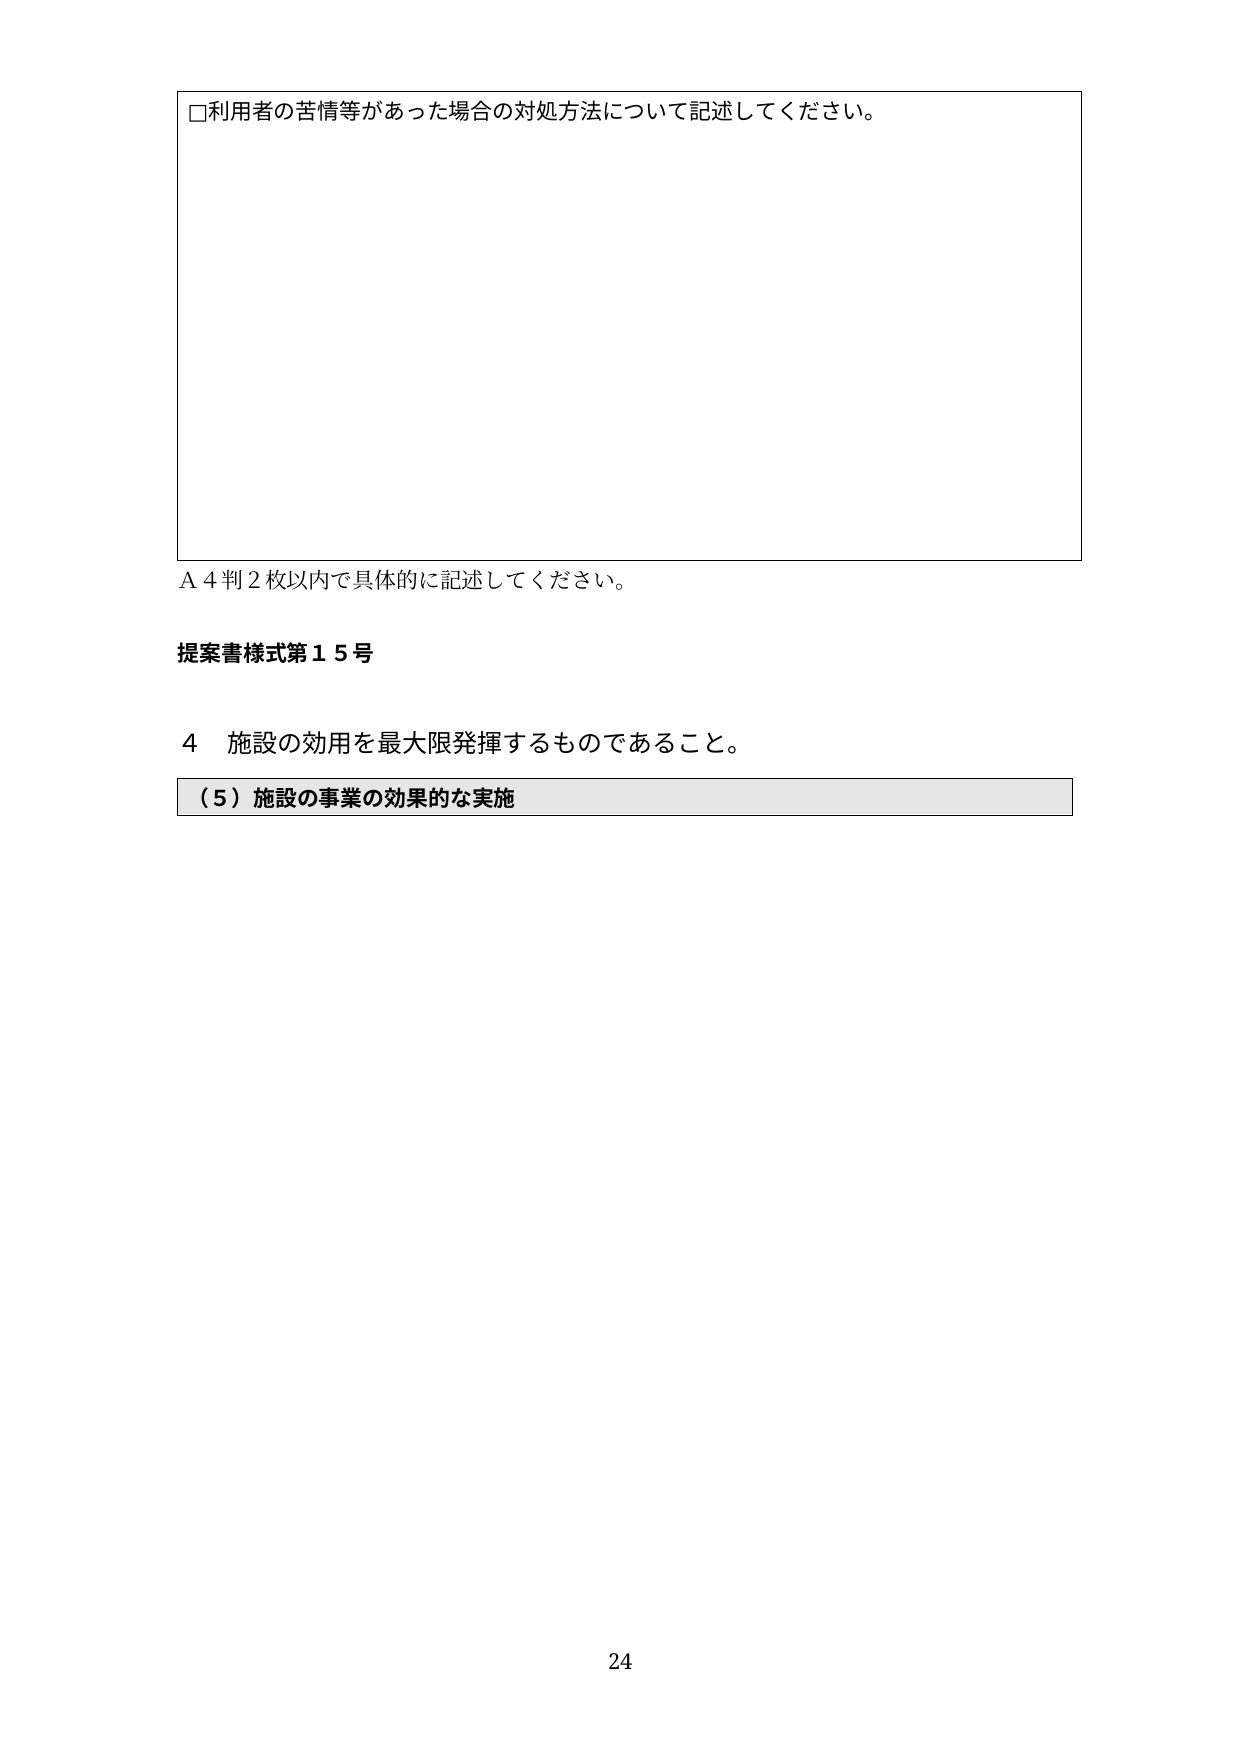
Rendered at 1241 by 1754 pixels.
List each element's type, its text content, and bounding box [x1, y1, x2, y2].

subtitle 提案書様式第１５号 [177, 633, 1063, 669]
text Ａ４判２枚以内で具体的に記述してください。 [177, 561, 1063, 597]
table_header （５）施設の事業の効果的な実施 [178, 779, 1072, 814]
text ４ 施設の効用を最大限発揮するものであること。 [177, 705, 1063, 777]
table_cell □利用者の苦情等があった場合の対処方法について記述してください。 [178, 92, 1081, 560]
